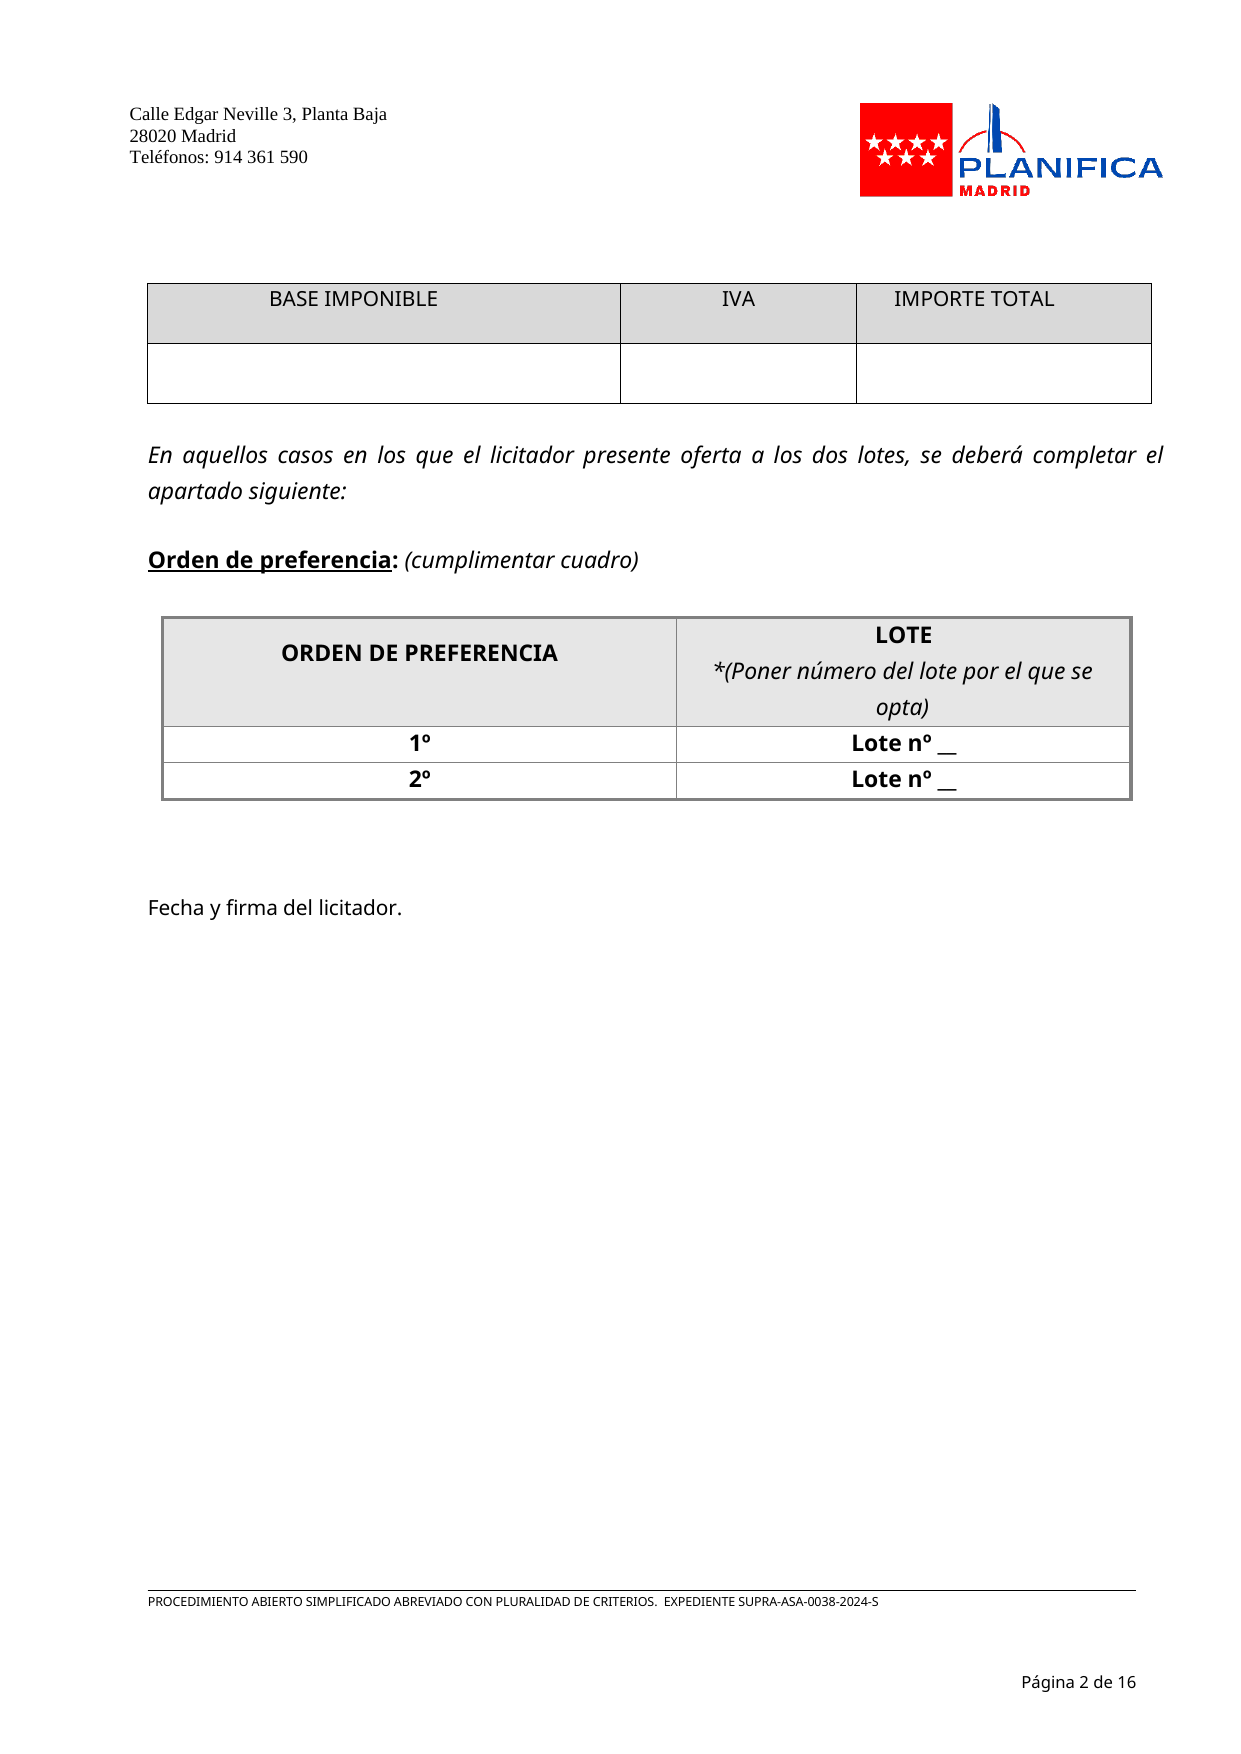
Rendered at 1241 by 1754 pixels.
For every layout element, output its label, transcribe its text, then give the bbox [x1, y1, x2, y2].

table_cell [148, 344, 620, 402]
picture [859, 103, 1172, 197]
table_cell 1º [164, 727, 676, 762]
table_header IMPORTE TOTAL [857, 284, 1151, 343]
table_header BASE IMPONIBLE [148, 284, 620, 343]
text Fecha y firma del licitador. [148, 893, 1167, 921]
table_cell Lote nº __ [677, 727, 1129, 762]
table_cell [857, 344, 1151, 402]
table_header LOTE *(Poner número del lote por el que se opta) [677, 619, 1129, 726]
table_cell 2º [164, 763, 676, 798]
text En aquellos casos en los que el licitador presente oferta a los dos lotes, se deberá completar el apartado siguiente: [148, 439, 1168, 507]
table_cell Lote nº __ [677, 763, 1129, 798]
table_cell [621, 344, 856, 402]
table_header ORDEN DE PREFERENCIA [164, 619, 676, 726]
table_header IVA [621, 284, 856, 343]
text Orden de preferencia: (cumplimentar cuadro) [148, 544, 1168, 575]
